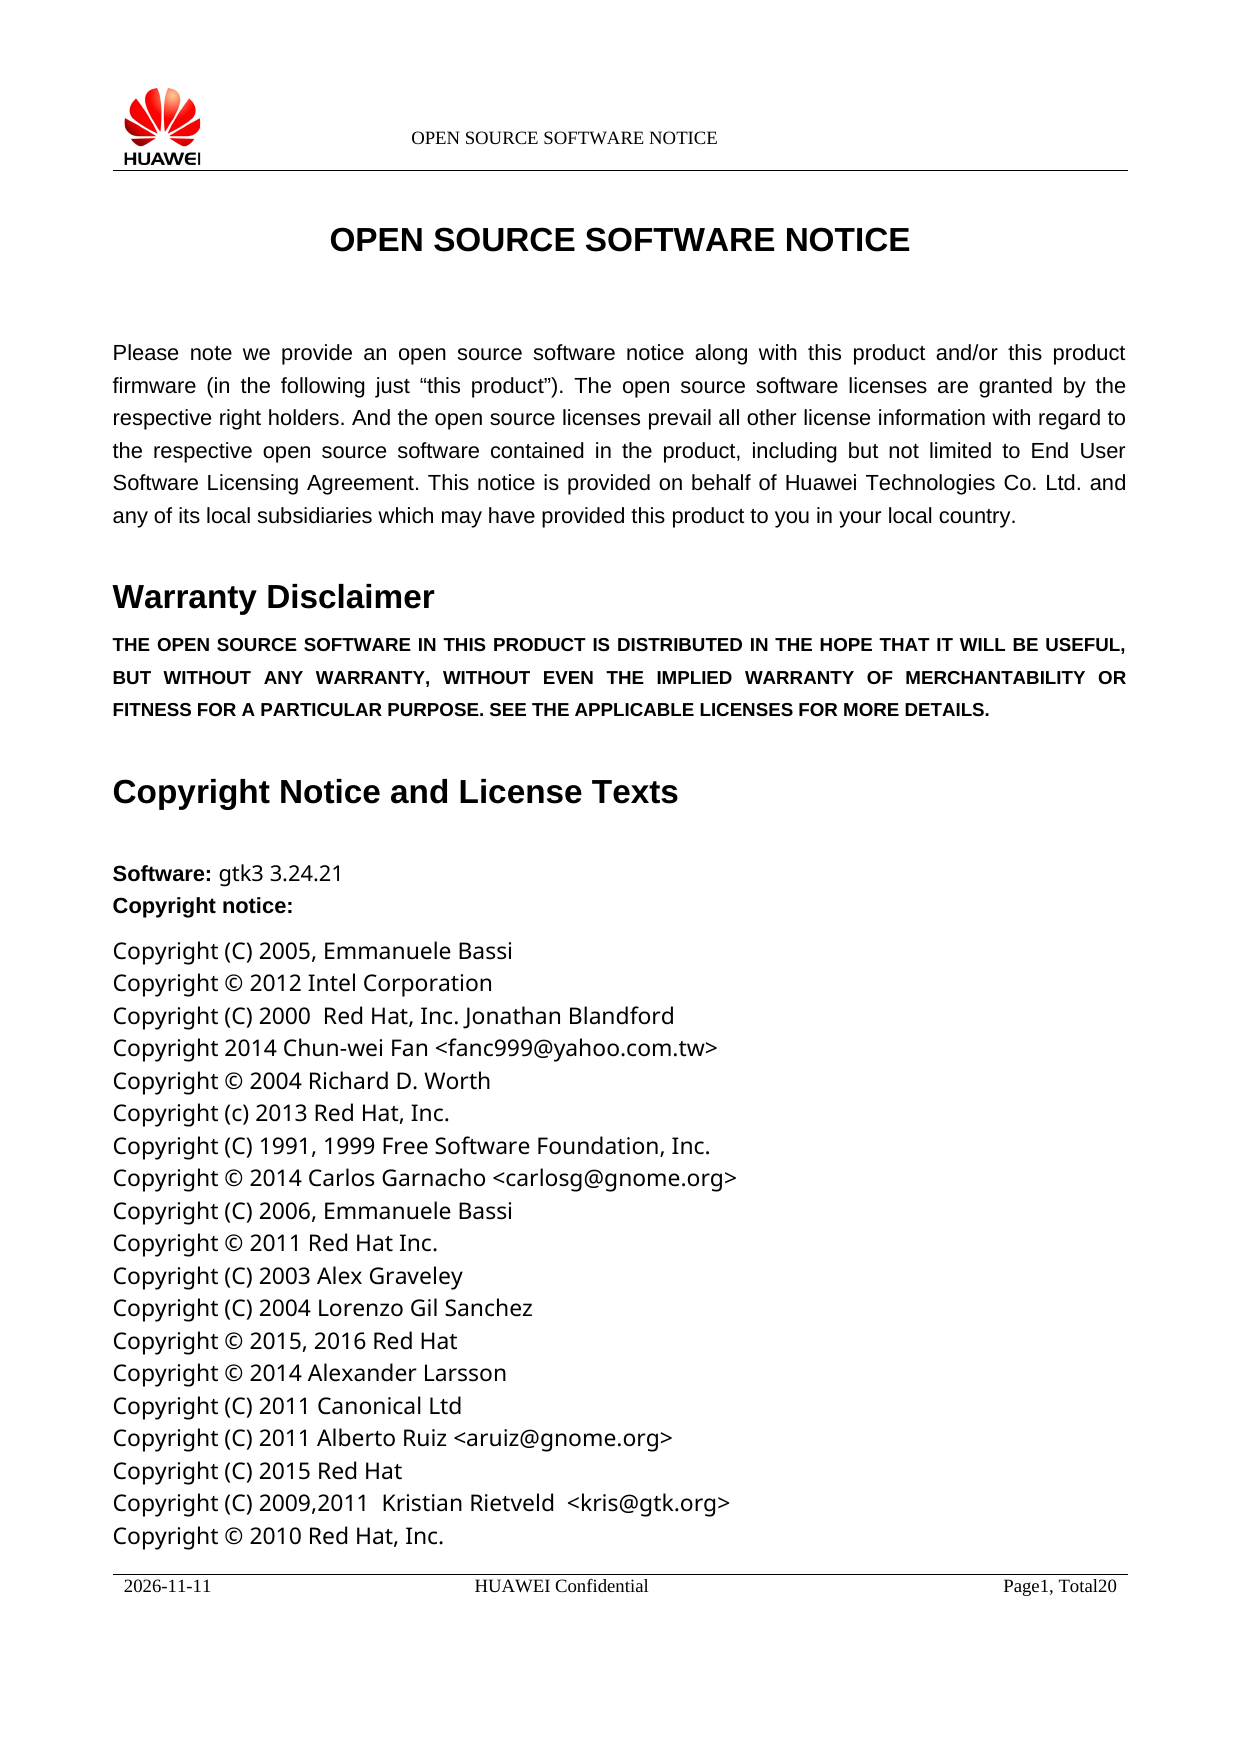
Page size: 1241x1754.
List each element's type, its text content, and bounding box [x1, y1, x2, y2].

text Warranty Disclaimer [112, 564, 1128, 629]
text Copyright notice: [112, 889, 1128, 921]
text Please note we provide an open source software notice along with this product and/or this product firmware (in the following just “this product”). The open source software licenses are granted by the respective right holders. And the open source licenses prevail all other license information with regard to the respective open source software contained in the product, including but not limited to End User Software Licensing Agreement. This notice is provided on behalf of Huawei Technologies Co. Ltd. and any of its local subsidiaries which may have provided this product to you in your local country. [112, 336, 1128, 531]
text The open source software in this product is distributed in the hope that it will be useful, but WITHOUT ANY WARRANTY, without even the implied warranty of MERCHANTABILITY or FITNESS FOR A PARTICULAR PURPOSE. See the applicable licenses for more details. [112, 629, 1128, 726]
text Copyright Notice and License Texts [112, 759, 1128, 824]
picture [124, 88, 201, 165]
text OPEN SOURCE SOFTWARE NOTICE [112, 206, 1128, 271]
title Software: gtk3 3.24.21 [112, 856, 1128, 889]
